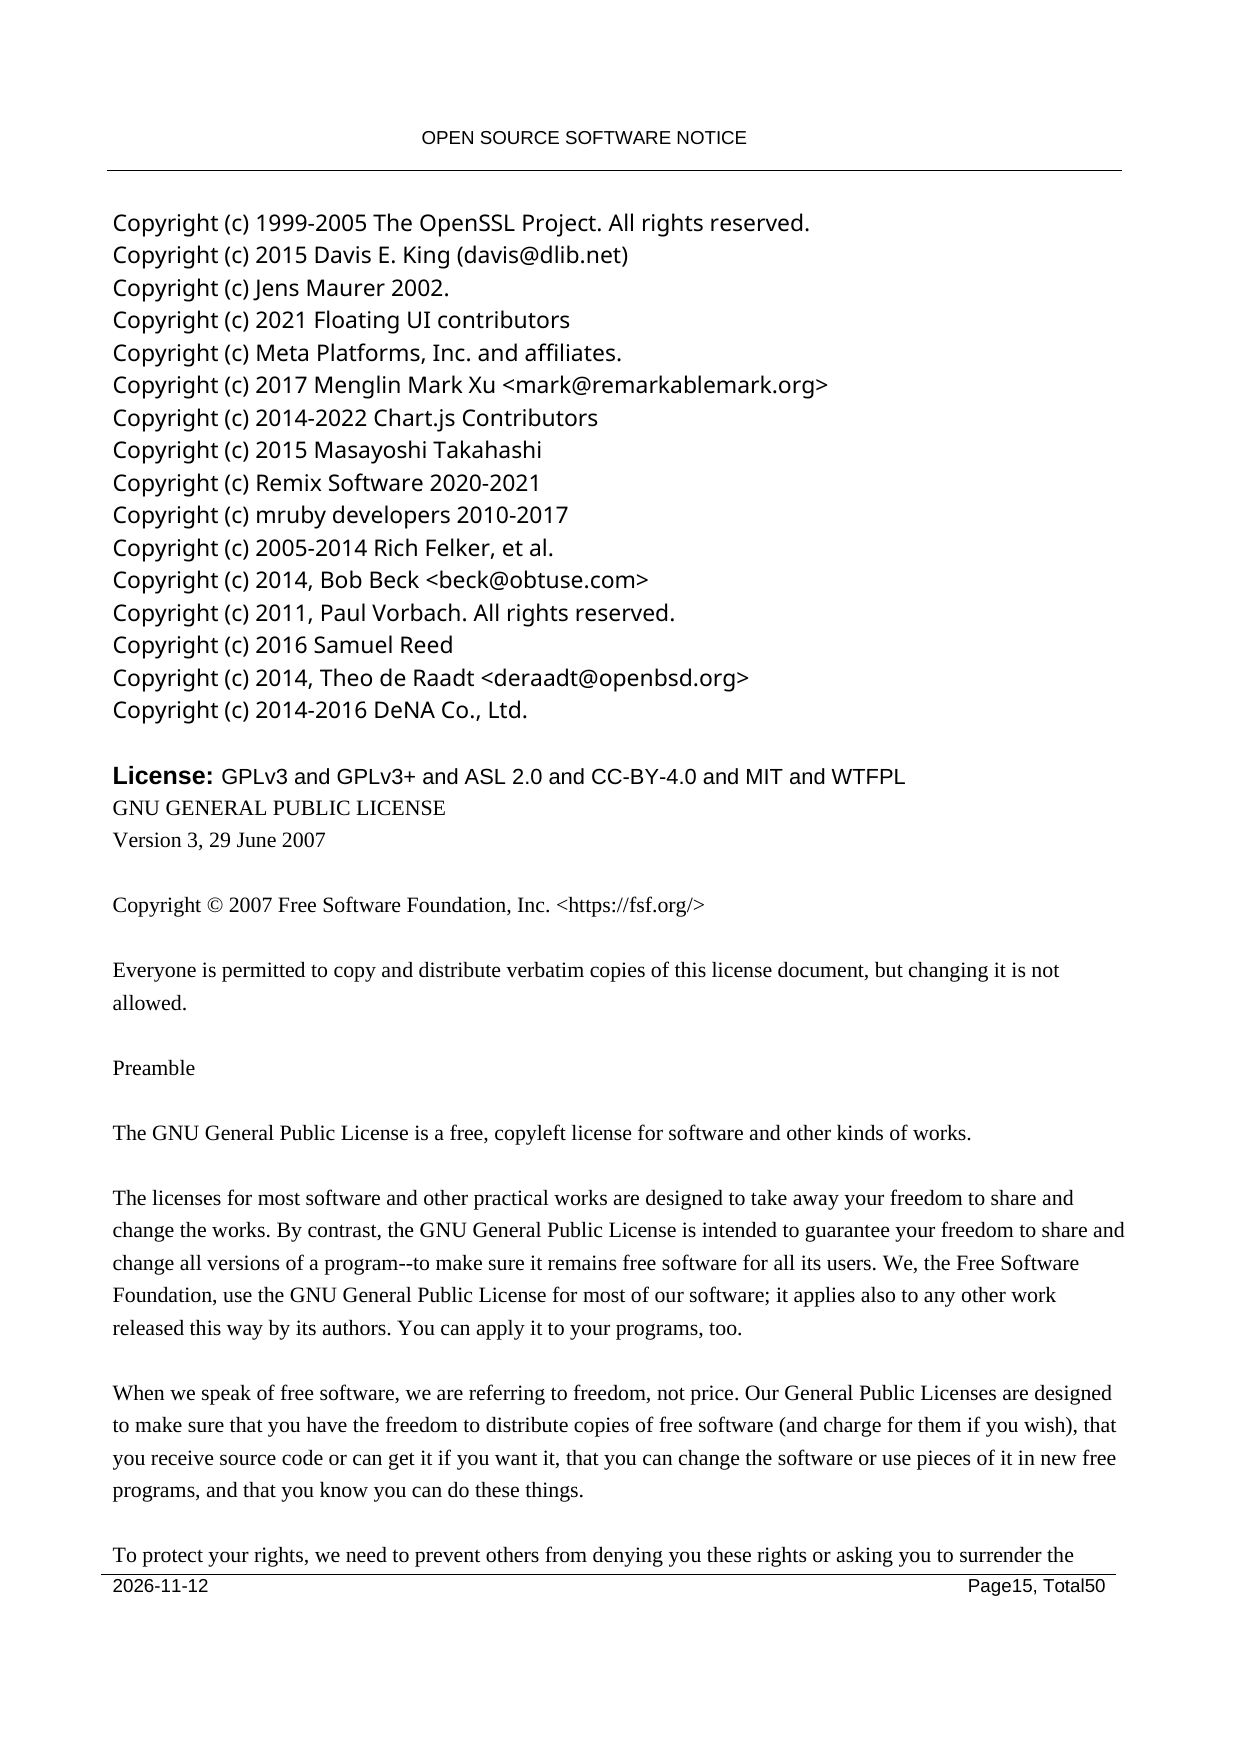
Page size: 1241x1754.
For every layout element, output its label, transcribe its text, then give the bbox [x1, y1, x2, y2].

text License: GPLv3 and GPLv3+ and ASL 2.0 and CC-BY-4.0 and MIT and WTFPL [112, 759, 1128, 791]
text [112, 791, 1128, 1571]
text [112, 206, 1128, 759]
